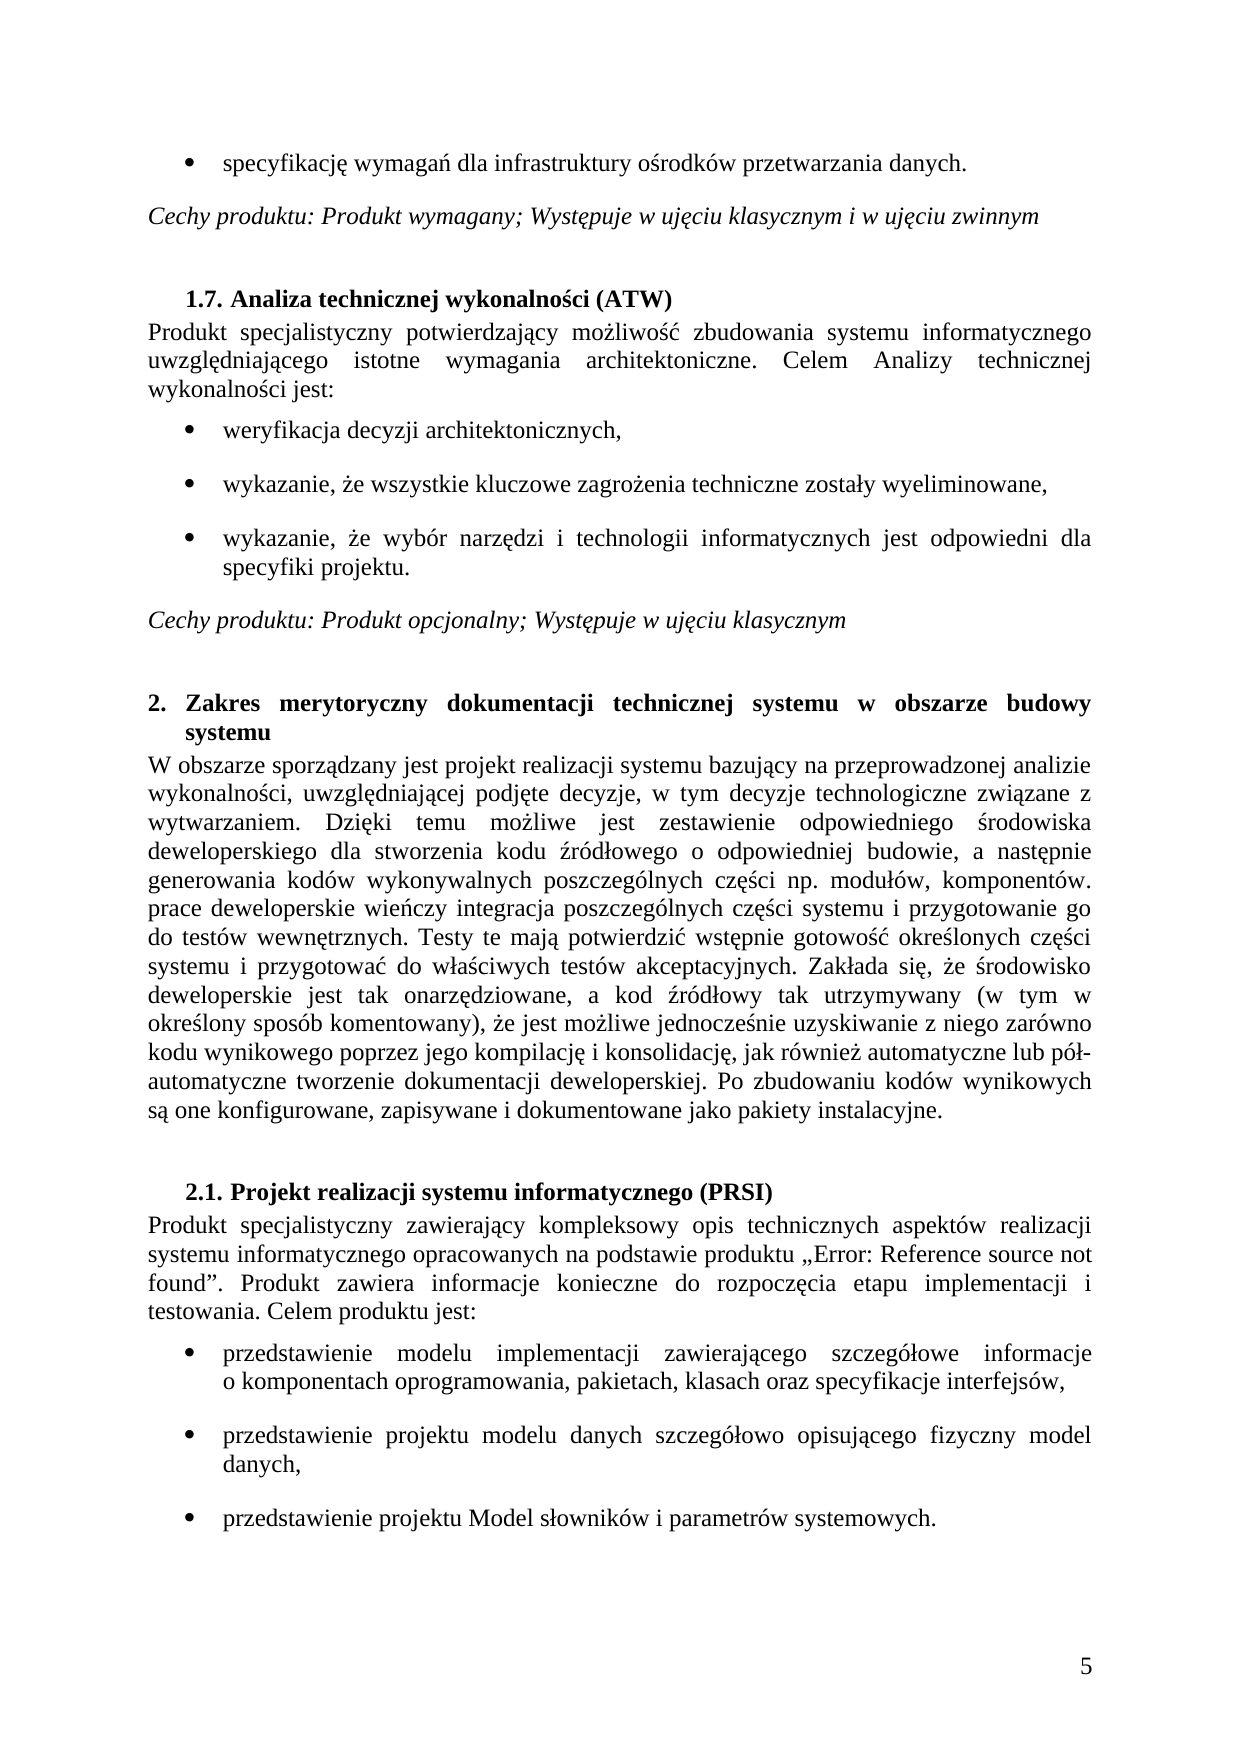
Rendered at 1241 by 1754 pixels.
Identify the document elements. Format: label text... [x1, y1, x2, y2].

list weryfikacja decyzji architektonicznych, [185, 416, 1092, 444]
text Cechy produktu: Produkt wymagany; Występuje w ujęciu klasycznym i w ujęciu zwinnym [148, 201, 1092, 230]
subtitle Zakres merytoryczny dokumentacji technicznej systemu w obszarze budowy systemu [148, 688, 1092, 746]
list specyfikację wymagań dla infrastruktury ośrodków przetwarzania danych. [185, 148, 1092, 176]
subtitle Projekt realizacji systemu informatycznego (PRSI) [185, 1177, 1092, 1206]
subtitle Analiza technicznej wykonalności (ATW) [185, 284, 1092, 313]
list przedstawienie modelu implementacji zawierającego szczegółowe informacje o komponentach oprogramowania, pakietach, klasach oraz specyfikacje interfejsów, [185, 1338, 1092, 1395]
text Produkt specjalistyczny potwierdzający możliwość zbudowania systemu informatycznego uwzględniającego istotne wymagania architektoniczne. Celem Analizy technicznej wykonalności jest: [148, 317, 1092, 403]
list wykazanie, że wszystkie kluczowe zagrożenia techniczne zostały wyeliminowane, [185, 469, 1092, 498]
list wykazanie, że wybór narzędzi i technologii informatycznych jest odpowiedni dla specyfiki projektu. [185, 523, 1092, 581]
text Cechy produktu: Produkt opcjonalny; Występuje w ujęciu klasycznym [148, 606, 1092, 634]
list przedstawienie projektu Model słowników i parametrów systemowych. [185, 1503, 1092, 1531]
list przedstawienie projektu modelu danych szczegółowo opisującego fizyczny model danych, [185, 1420, 1092, 1478]
text W obszarze sporządzany jest projekt realizacji systemu bazujący na przeprowadzonej analizie wykonalności, uwzględniającej podjęte decyzje, w tym decyzje technologiczne związane z wytwarzaniem. Dzięki temu możliwe jest zestawienie odpowiedniego środowiska deweloperskiego dla stworzenia kodu źródłowego o odpowiedniej budowie, a następnie generowania kodów wykonywalnych poszczególnych części np. modułów, komponentów. prace deweloperskie wieńczy integracja poszczególnych części systemu i przygotowanie go do testów wewnętrznych. Testy te mają potwierdzić wstępnie gotowość określonych części systemu i przygotować do właściwych testów akceptacyjnych. Zakłada się, że środowisko deweloperskie jest tak onarzędziowane, a kod źródłowy tak utrzymywany (w tym w określony sposób komentowany), że jest możliwe jednocześnie uzyskiwanie z niego zarówno kodu wynikowego poprzez jego kompilację i konsolidację, jak również automatyczne lub pół-automatyczne tworzenie dokumentacji deweloperskiej. Po zbudowaniu kodów wynikowych są one konfigurowane, zapisywane i dokumentowane jako pakiety instalacyjne. [148, 750, 1092, 1123]
